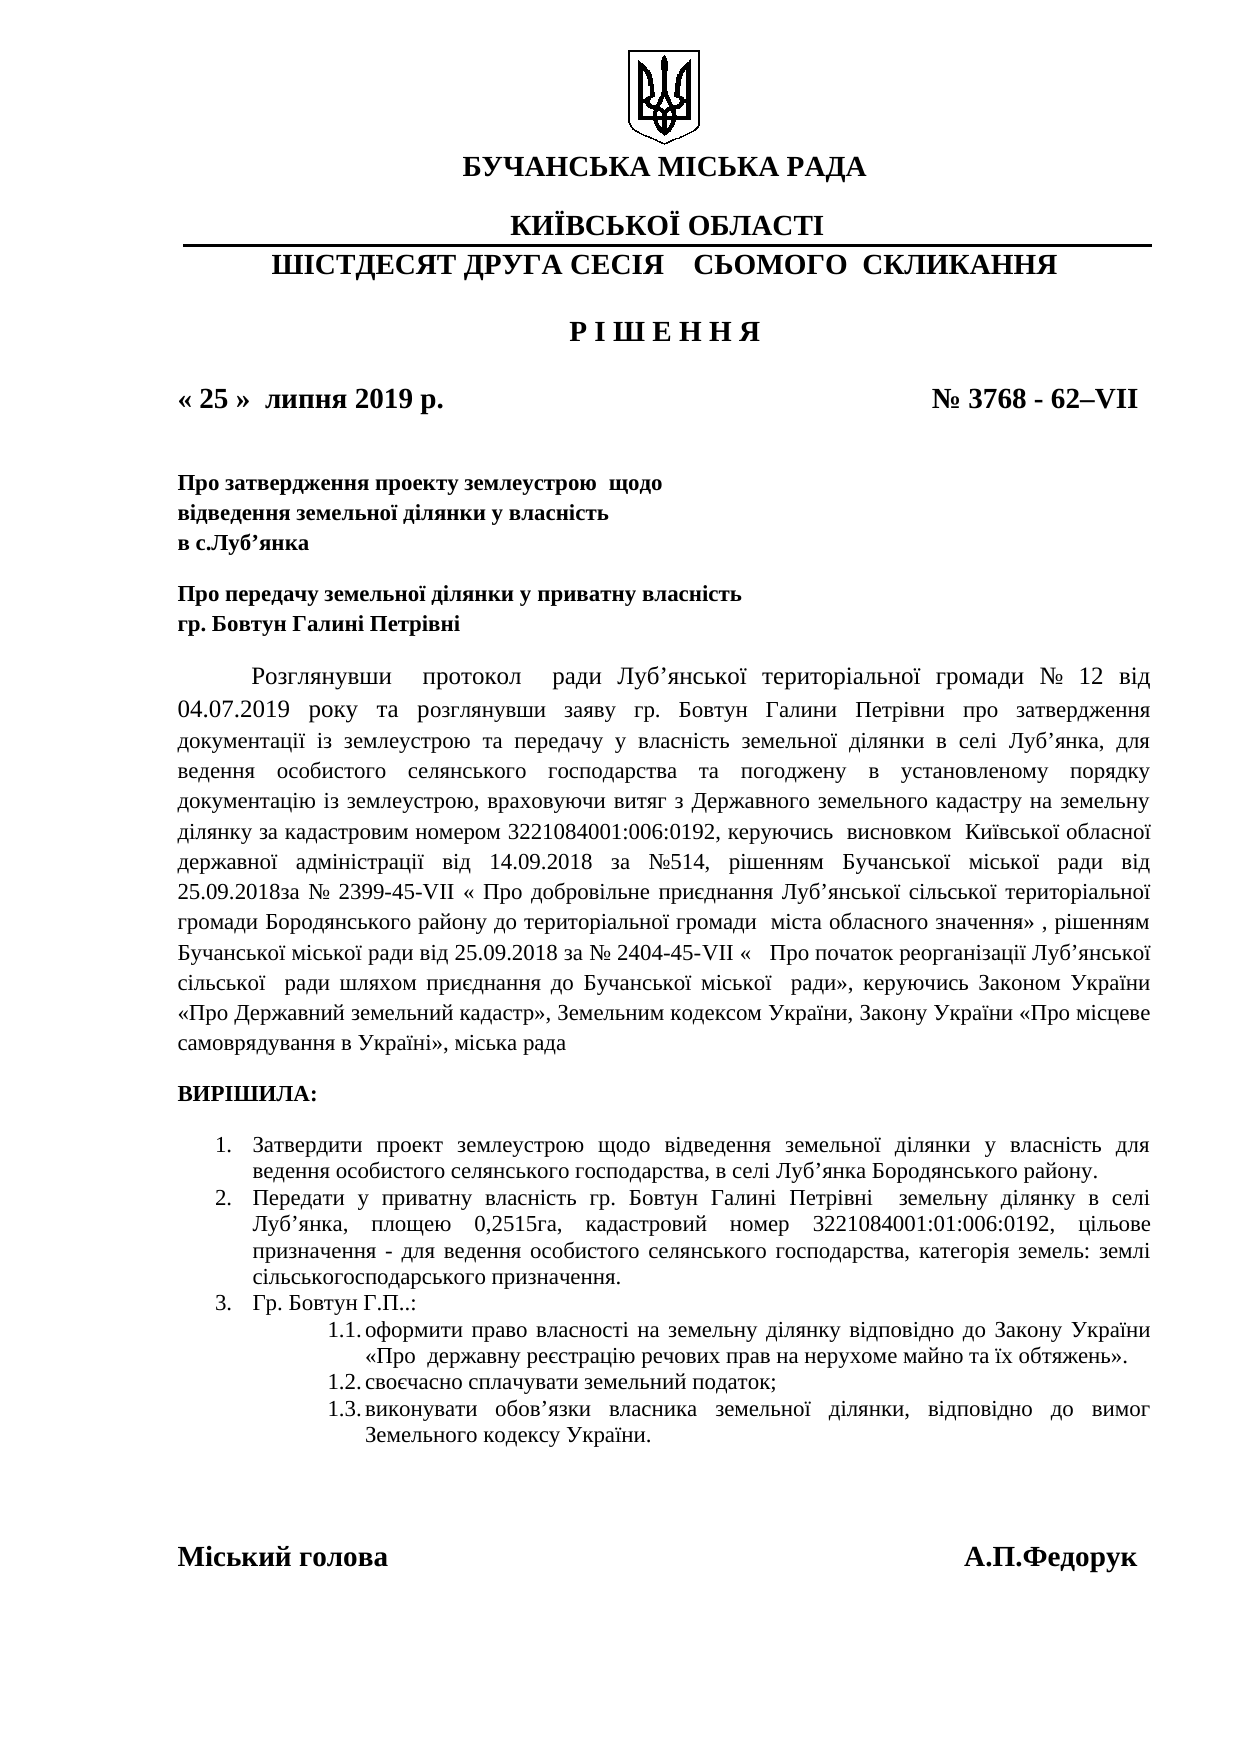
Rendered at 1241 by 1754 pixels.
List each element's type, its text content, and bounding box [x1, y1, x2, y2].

text ВИРІШИЛА: [177, 1080, 1152, 1107]
list Передати у приватну власність гр. Бовтун Галині Петрівні земельну ділянку в селі Луб’янка, площею 0,2515га, кадастровий номер 3221084001:01:006:0192, цільове призначення - для ведення особистого селянського господарства, категорія земель: землі сільськогосподарського призначення. [215, 1184, 1152, 1289]
text БУЧАНСЬКА МІСЬКА РАДА [177, 149, 1152, 183]
list Гр. Бовтун Г.П..: [215, 1289, 1152, 1316]
text Міський голова А.П.Федорук [177, 1539, 1152, 1573]
text Розглянувши протокол ради Луб’янської територіальної громади № 12 від 04.07.2019 року та розглянувши заяву гр. Бовтун Галини Петрівни про затвердження документації із землеустрою та передачу у власність земельної ділянки в селі Луб’янка, для ведення особистого селянського господарства та погоджену в установленому порядку документацію із землеустрою, враховуючи витяг з Державного земельного кадастру на земельну ділянку за кадастровим номером 3221084001:006:0192, керуючись висновком Київської обласної державної адміністрації від 14.09.2018 за №514, рішенням Бучанської міської ради від 25.09.2018за № 2399-45-VІІ « Про добровільне приєднання Луб’янської сільської територіальної громади Бородянського району до територіальної громади міста обласного значення» , рішенням Бучанської міської ради від 25.09.2018 за № 2404-45-VІІ « Про початок реорганізації Луб’янської сільської ради шляхом приєднання до Бучанської міської ради», керуючись Законом України «Про Державний земельний кадастр», Земельним кодексом України, Закону України «Про місцеве самоврядування в Україні», міська рада [177, 661, 1152, 1056]
text Р І Ш Е Н Н Я [177, 314, 1152, 348]
list оформити право власності на земельну ділянку відповідно до Закону України «Про державну реєстрацію речових прав на нерухоме майно та їх обтяжень». [327, 1316, 1152, 1368]
text « 25 » липня 2019 р. № 3768 - 62–VІІ [177, 381, 1152, 415]
text Про передачу земельної ділянки у приватну власність гр. Бовтун Галині Петрівні [177, 580, 1152, 637]
list виконувати обов’язки власника земельної ділянки, відповідно до вимог Земельного кодексу України. [327, 1395, 1152, 1447]
text Про затвердження проекту землеустрою щодо відведення земельної ділянки у власність в с.Луб’янка [177, 469, 1152, 556]
text КИЇВСЬКОЇ ОБЛАСТІ [183, 208, 1152, 244]
list Затвердити проект землеустрою щодо відведення земельної ділянки у власність для ведення особистого селянського господарства, в селі Луб’янка Бородянського району. [215, 1131, 1152, 1184]
list своєчасно сплачувати земельний податок; [327, 1368, 1152, 1395]
text ШІСТДЕСЯТ ДРУГА СЕСІЯ СЬОМОГО СКЛИКАННЯ [177, 247, 1152, 281]
